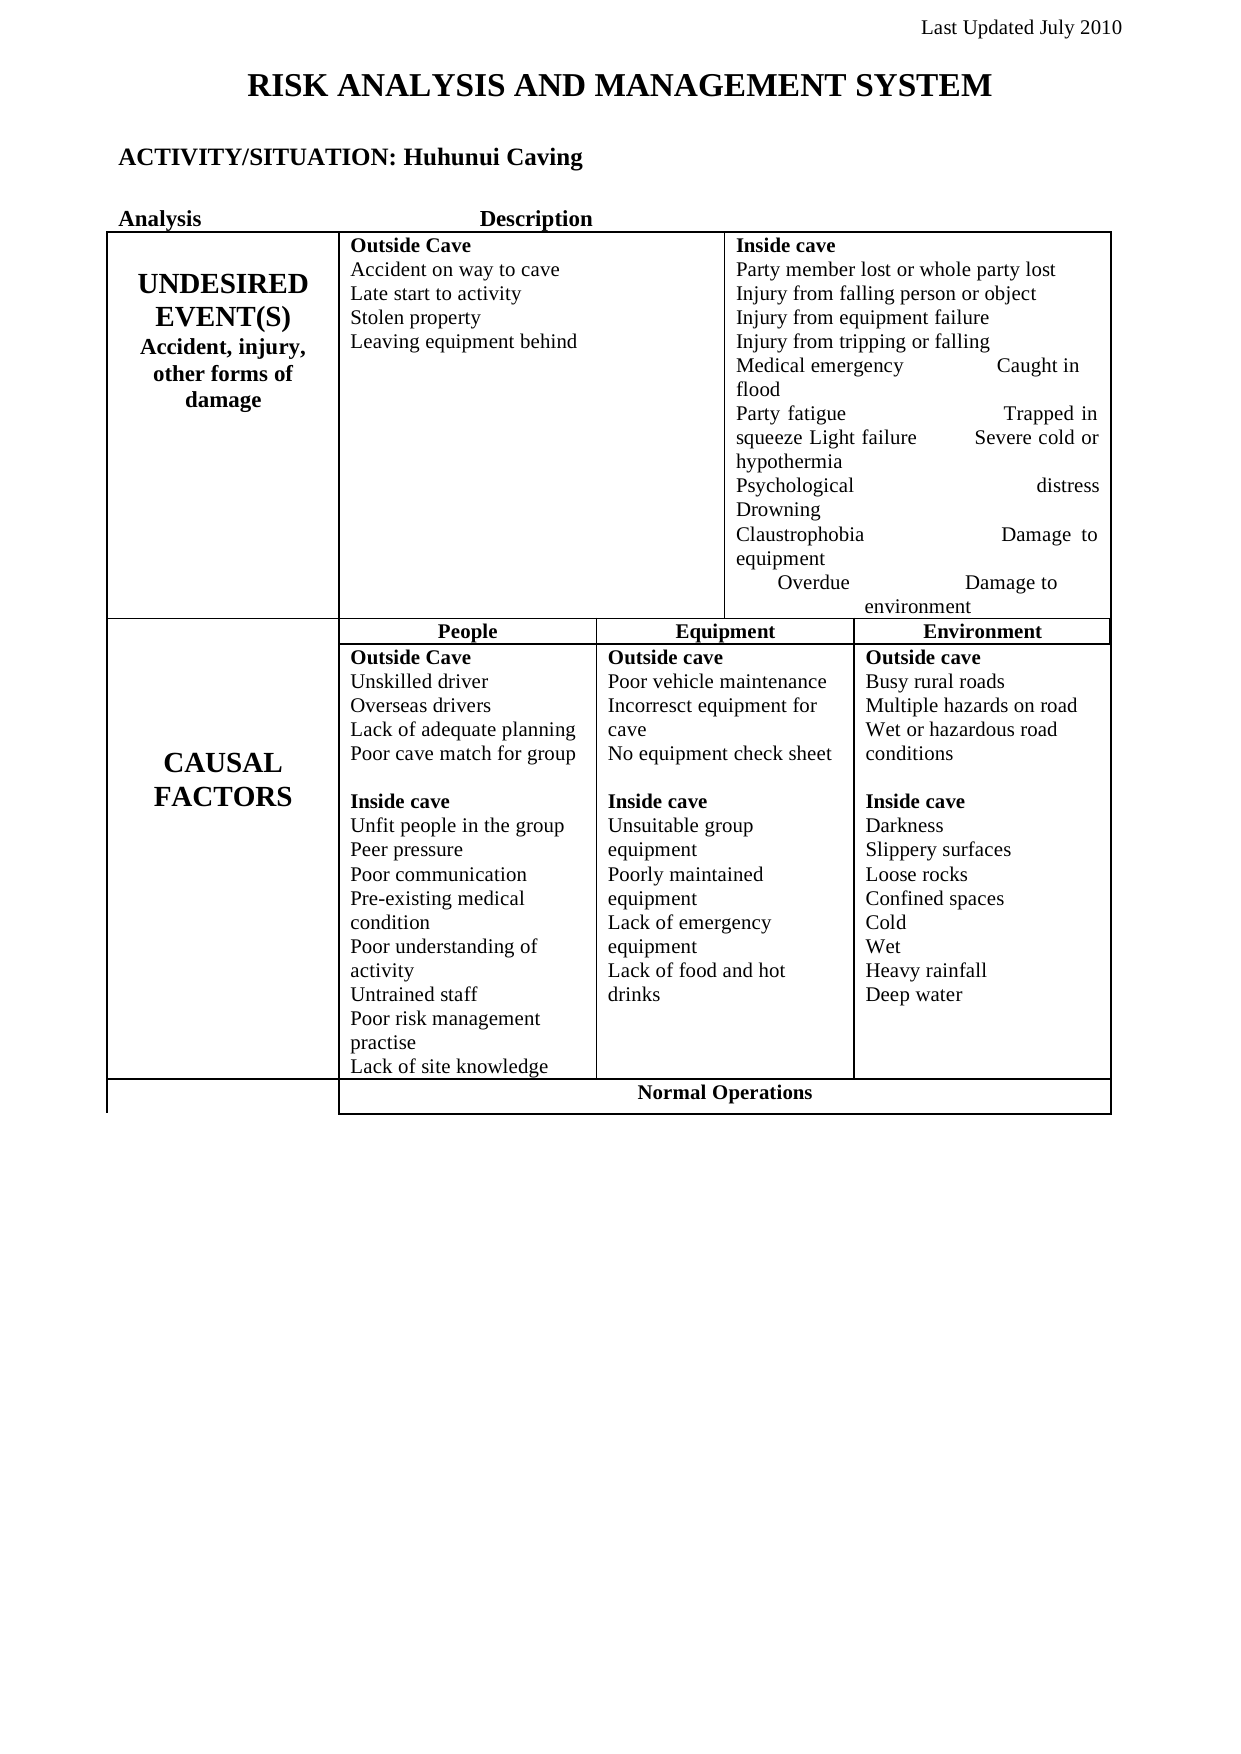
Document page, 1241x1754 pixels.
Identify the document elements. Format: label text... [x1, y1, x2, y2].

text ACTIVITY/SITUATION: Huhunui Caving [118, 142, 1122, 171]
table_cell Outside cave Poor vehicle maintenance Incorresct equipment for cave No equipment check sheet Inside cave Unsuitable group equipment Poorly maintained equipment Lack of emergency equipment Lack of food and hot drinks [597, 645, 853, 1078]
text RISK ANALYSIS AND MANAGEMENT SYSTEM [118, 65, 1122, 103]
table_header Description [468, 205, 1111, 231]
table_header Analysis [107, 205, 468, 231]
table_cell Equipment [597, 619, 853, 643]
table_cell Environment [855, 619, 1109, 643]
table_cell [108, 1080, 338, 1113]
table_cell [108, 619, 338, 643]
table_cell CAUSAL FACTORS [108, 643, 338, 1078]
table_cell People [340, 619, 596, 643]
table_cell Outside Cave Unskilled driver Overseas drivers Lack of adequate planning Poor cave match for group Inside cave Unfit people in the group Peer pressure Poor communication Pre-existing medical condition Poor understanding of activity Untrained staff Poor risk management practise Lack of site knowledge [340, 645, 596, 1078]
table_cell Outside cave Busy rural roads Multiple hazards on road Wet or hazardous road conditions Inside cave Darkness Slippery surfaces Loose rocks Confined spaces Cold Wet Heavy rainfall Deep water [855, 645, 1110, 1078]
table_cell Normal Operations [340, 1080, 1110, 1113]
table_cell Outside Cave Accident on way to cave Late start to activity Stolen property Leaving equipment behind [340, 233, 724, 618]
table_cell Inside cave Party member lost or whole party lost Injury from falling person or object Injury from equipment failure Injury from tripping or falling Medical emergency Caught in flood Party fatigue Trapped in squeeze Light failure Severe cold or hypothermia Psychological distress Drowning Claustrophobia Damage to equipment Overdue Damage to environment [725, 233, 1110, 618]
table_cell UNDESIRED EVENT(S) Accident, injury, other forms of damage [108, 233, 338, 618]
